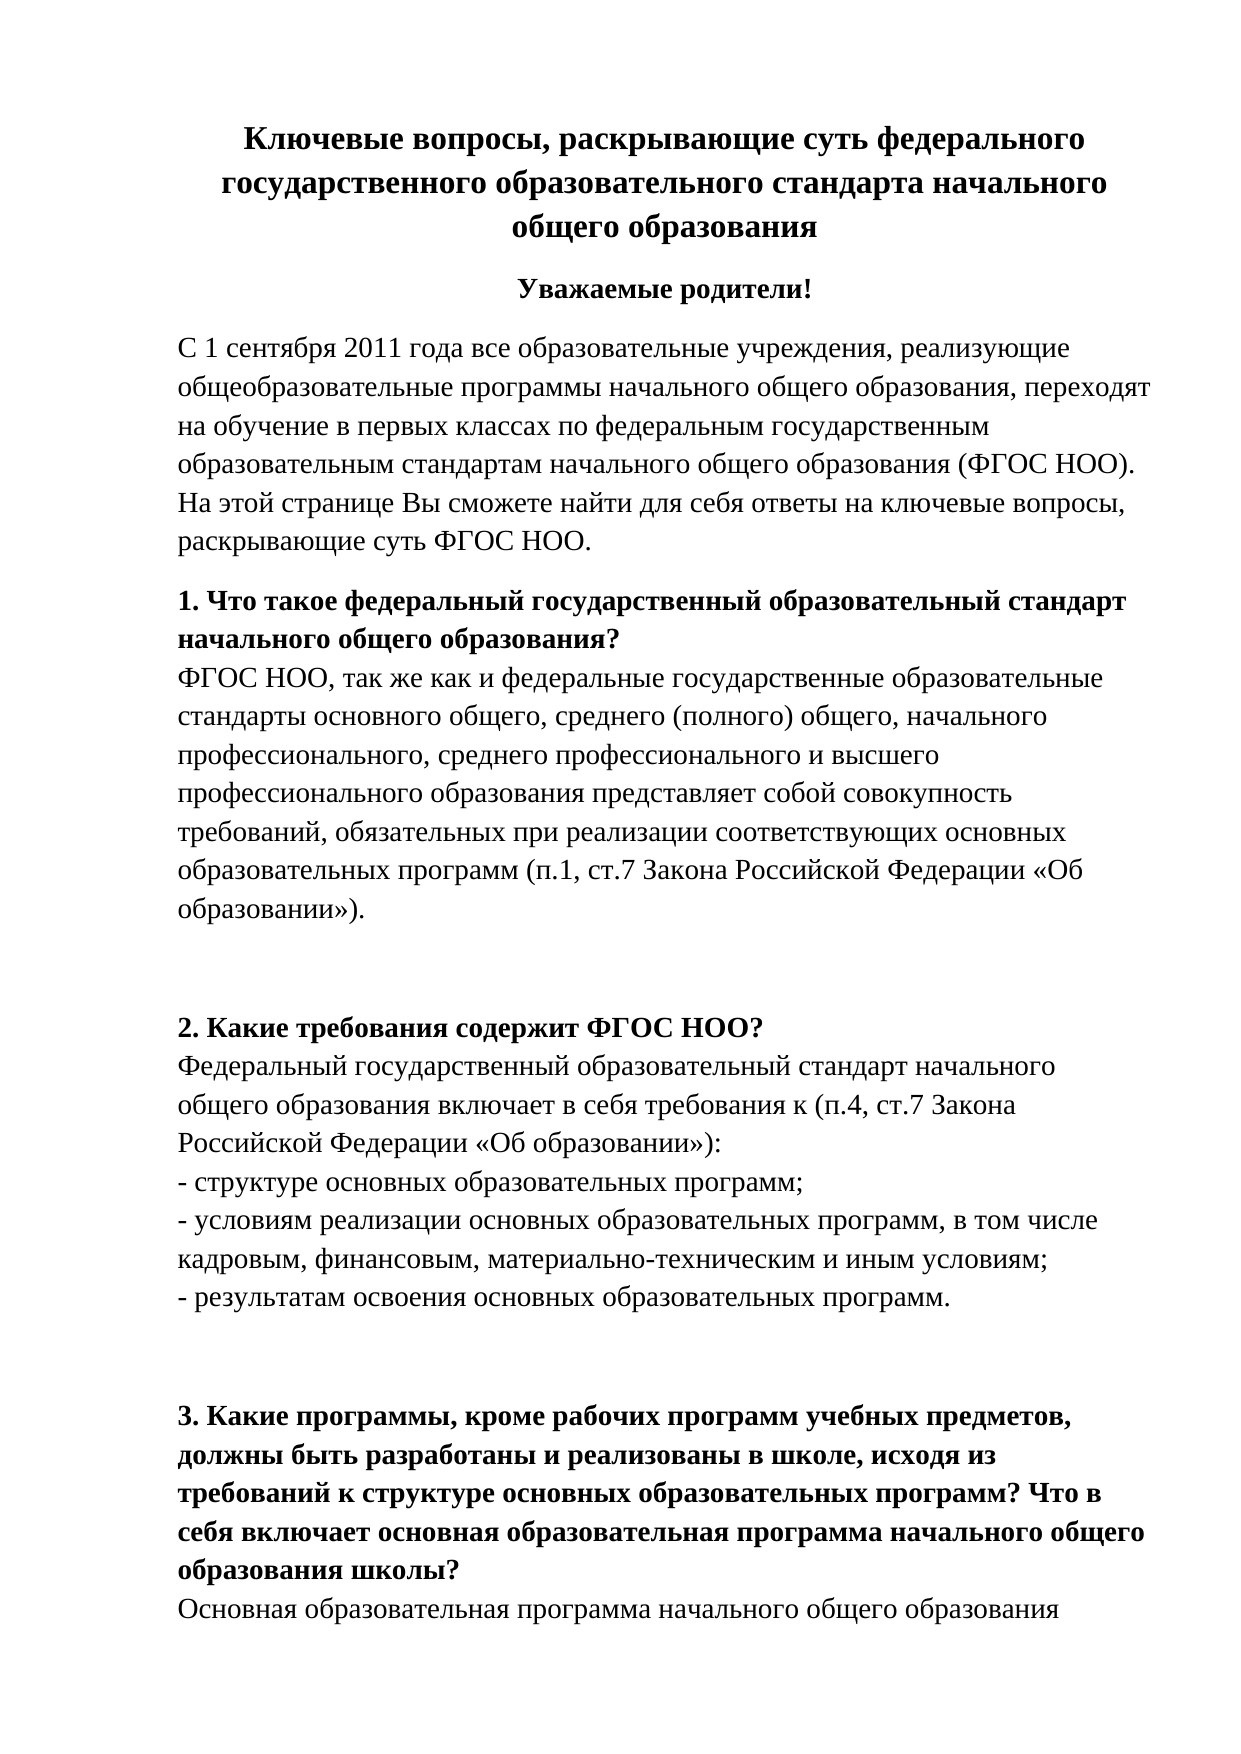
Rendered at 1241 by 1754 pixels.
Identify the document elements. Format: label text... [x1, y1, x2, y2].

text 2. Какие требования содержит ФГОС НОО? Федеральный государственный образовательный стандарт начального общего образования включает в себя требования к (п.4, ст.7 Закона Российской Федерации «Об образовании»): - структуре основных образовательных программ; - условиям реализации основных образовательных программ, в том числе кадровым, финансовым, материально-техническим и иным условиям; - результатам освоения основных образовательных программ. [177, 1010, 1152, 1313]
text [177, 1398, 1152, 1624]
text С 1 сентября 2011 года все образовательные учреждения, реализующие общеобразовательные программы начального общего образования, переходят на обучение в первых классах по федеральным государственным образовательным стандартам начального общего образования (ФГОС НОО). На этой странице Вы сможете найти для себя ответы на ключевые вопросы, раскрывающие суть ФГОС НОО. [177, 331, 1152, 557]
text Ключевые вопросы, раскрывающие суть федерального государственного образовательного стандарта начального общего образования [177, 118, 1152, 244]
text 1. Что такое федеральный государственный образовательный стандарт начального общего образования? ФГОС НОО, так же как и федеральные государственные образовательные стандарты основного общего, среднего (полного) общего, начального профессионального, среднего профессионального и высшего профессионального образования представляет собой совокупность требований, обязательных при реализации соответствующих основных образовательных программ (п.1, ст.7 Закона Российской Федерации «Об образовании»). [177, 583, 1152, 924]
text Уважаемые родители! [177, 271, 1152, 305]
